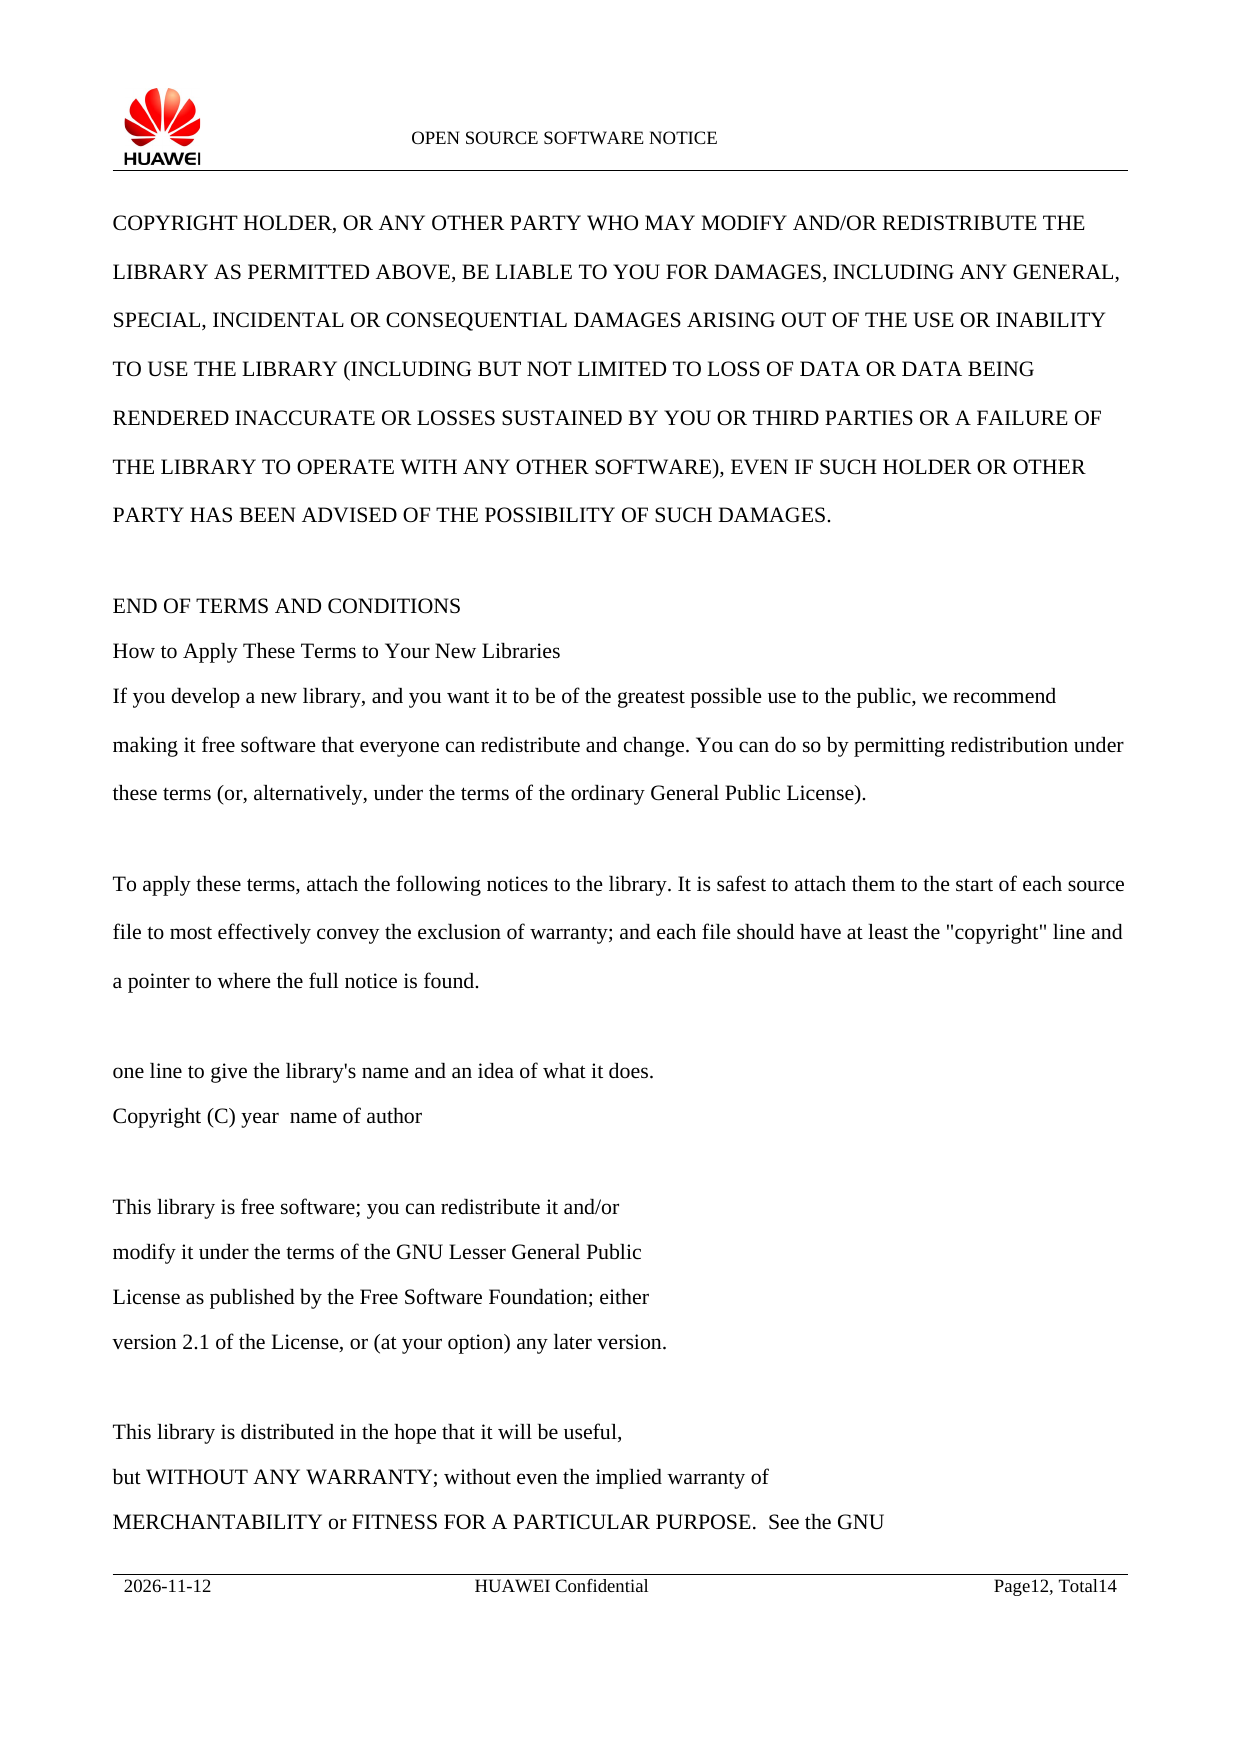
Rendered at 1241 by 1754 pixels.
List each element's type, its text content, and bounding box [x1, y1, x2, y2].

text END OF TERMS AND CONDITIONS [112, 589, 1128, 622]
text but WITHOUT ANY WARRANTY; without even the implied warranty of [112, 1461, 1128, 1493]
text License as published by the Free Software Foundation; either [112, 1280, 1128, 1313]
text one line to give the library's name and an idea of what it does. [112, 1055, 1128, 1087]
text If you develop a new library, and you want it to be of the greatest possible use to the public, we recommend making it free software that everyone can redistribute and change. You can do so by permitting redistribution under these terms (or, alternatively, under the terms of the ordinary General Public License). [112, 679, 1128, 809]
text version 2.1 of the License, or (at your option) any later version. [112, 1325, 1128, 1358]
picture [124, 88, 201, 165]
text This library is distributed in the hope that it will be useful, [112, 1416, 1128, 1448]
text How to Apply These Terms to Your New Libraries [112, 634, 1128, 667]
text This library is free software; you can redistribute it and/or [112, 1190, 1128, 1222]
text MERCHANTABILITY or FITNESS FOR A PARTICULAR PURPOSE. See the GNU [112, 1506, 1128, 1538]
text modify it under the terms of the GNU Lesser General Public [112, 1235, 1128, 1268]
text Copyright (C) year name of author [112, 1100, 1128, 1132]
text To apply these terms, attach the following notices to the library. It is safest to attach them to the start of each source file to most effectively convey the exclusion of warranty; and each file should have at least the "copyright" line and a pointer to where the full notice is found. [112, 867, 1128, 997]
